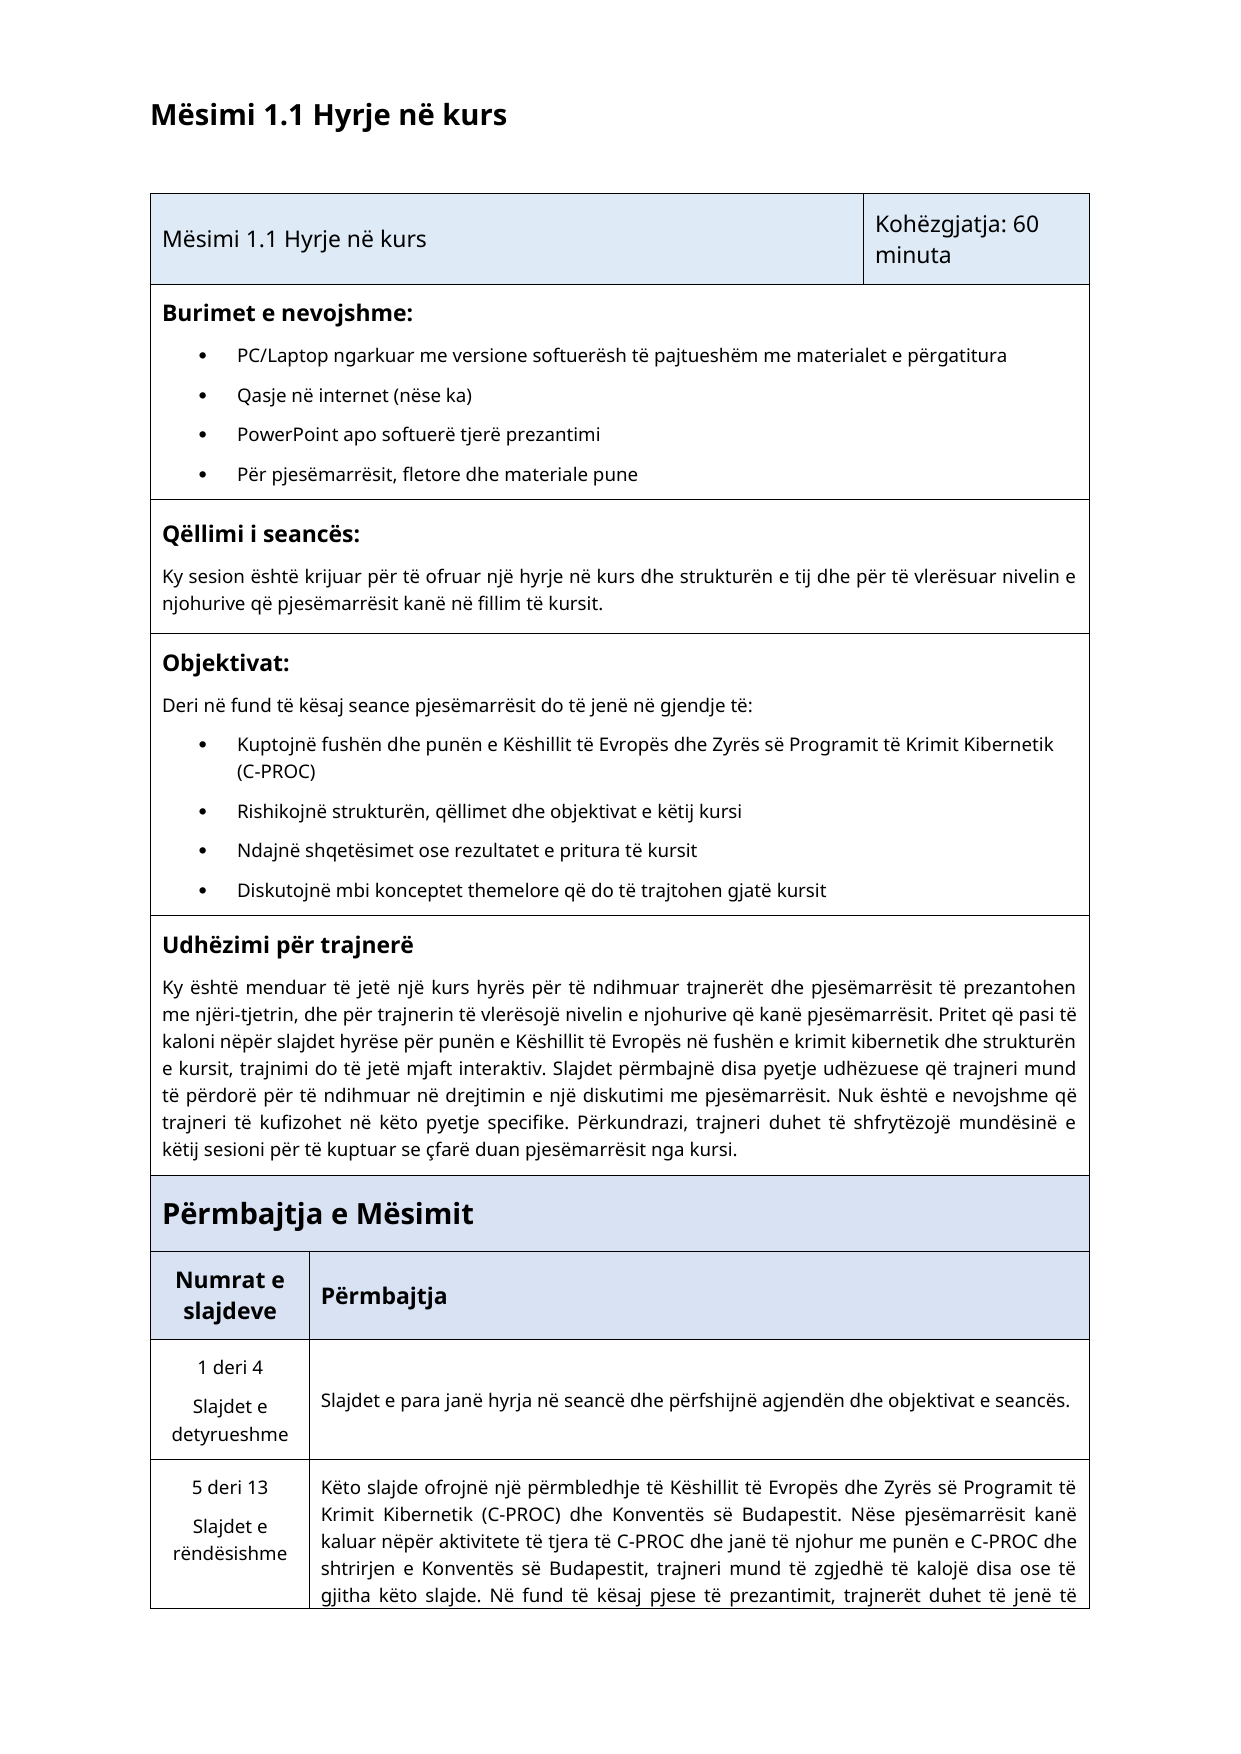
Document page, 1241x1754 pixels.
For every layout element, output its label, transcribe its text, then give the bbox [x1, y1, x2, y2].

table_cell Slajdet e para janë hyrja në seancë dhe përfshijnë agjendën dhe objektivat e seancës. [310, 1340, 1089, 1459]
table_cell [151, 1460, 309, 1608]
table_cell Qëllimi i seancës: Ky sesion është krijuar për të ofruar një hyrje në kurs dhe strukturën e tij dhe për të vlerësuar nivelin e njohurive që pjesëmarrësit kanë në fillim të kursit. [151, 500, 1089, 633]
table_cell Objektivat: Deri në fund të kësaj seance pjesëmarrësit do të jenë në gjendje të: Kuptojnë fushën dhe punën e Këshillit të Evropës dhe Zyrës së Programit të Krimit Kibernetik (C-PROC) Rishikojnë strukturën, qëllimet dhe objektivat e këtij kursi Ndajnë shqetësimet ose rezultatet e pritura të kursit Diskutojnë mbi konceptet themelore që do të trajtohen gjatë kursit [151, 634, 1089, 915]
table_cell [310, 1460, 1089, 1608]
table_header Mësimi 1.1 Hyrje në kurs [151, 194, 863, 284]
table_header Kohëzgjatja: 60 minuta [864, 194, 1089, 284]
table_cell Udhëzimi për trajnerë Ky është menduar të jetë një kurs hyrës për të ndihmuar trajnerët dhe pjesëmarrësit të prezantohen me njëri-tjetrin, dhe për trajnerin të vlerësojë nivelin e njohurive që kanë pjesëmarrësit. Pritet që pasi të kaloni nëpër slajdet hyrëse për punën e Këshillit të Evropës në fushën e krimit kibernetik dhe strukturën e kursit, trajnimi do të jetë mjaft interaktiv. Slajdet përmbajnë disa pyetje udhëzuese që trajneri mund të përdorë për të ndihmuar në drejtimin e një diskutimi me pjesëmarrësit. Nuk është e nevojshme që trajneri të kufizohet në këto pyetje specifike. Përkundrazi, trajneri duhet të shfrytëzojë mundësinë e këtij sesioni për të kuptuar se çfarë duan pjesëmarrësit nga kursi. [151, 916, 1089, 1175]
table_cell Përmbajtja e Mësimit [151, 1176, 1089, 1251]
table_cell 1 deri 4 Slajdet e detyrueshme [151, 1340, 309, 1459]
table_cell Numrat e slajdeve [151, 1252, 309, 1339]
table_cell Përmbajtja [310, 1252, 1089, 1339]
text Mësimi 1.1 Hyrje në kurs [150, 94, 1090, 134]
table_cell Burimet e nevojshme: PC/Laptop ngarkuar me versione softuerësh të pajtueshëm me materialet e përgatitura Qasje në internet (nëse ka) PowerPoint apo softuerë tjerë prezantimi Për pjesëmarrësit, fletore dhe materiale pune [151, 285, 1089, 499]
